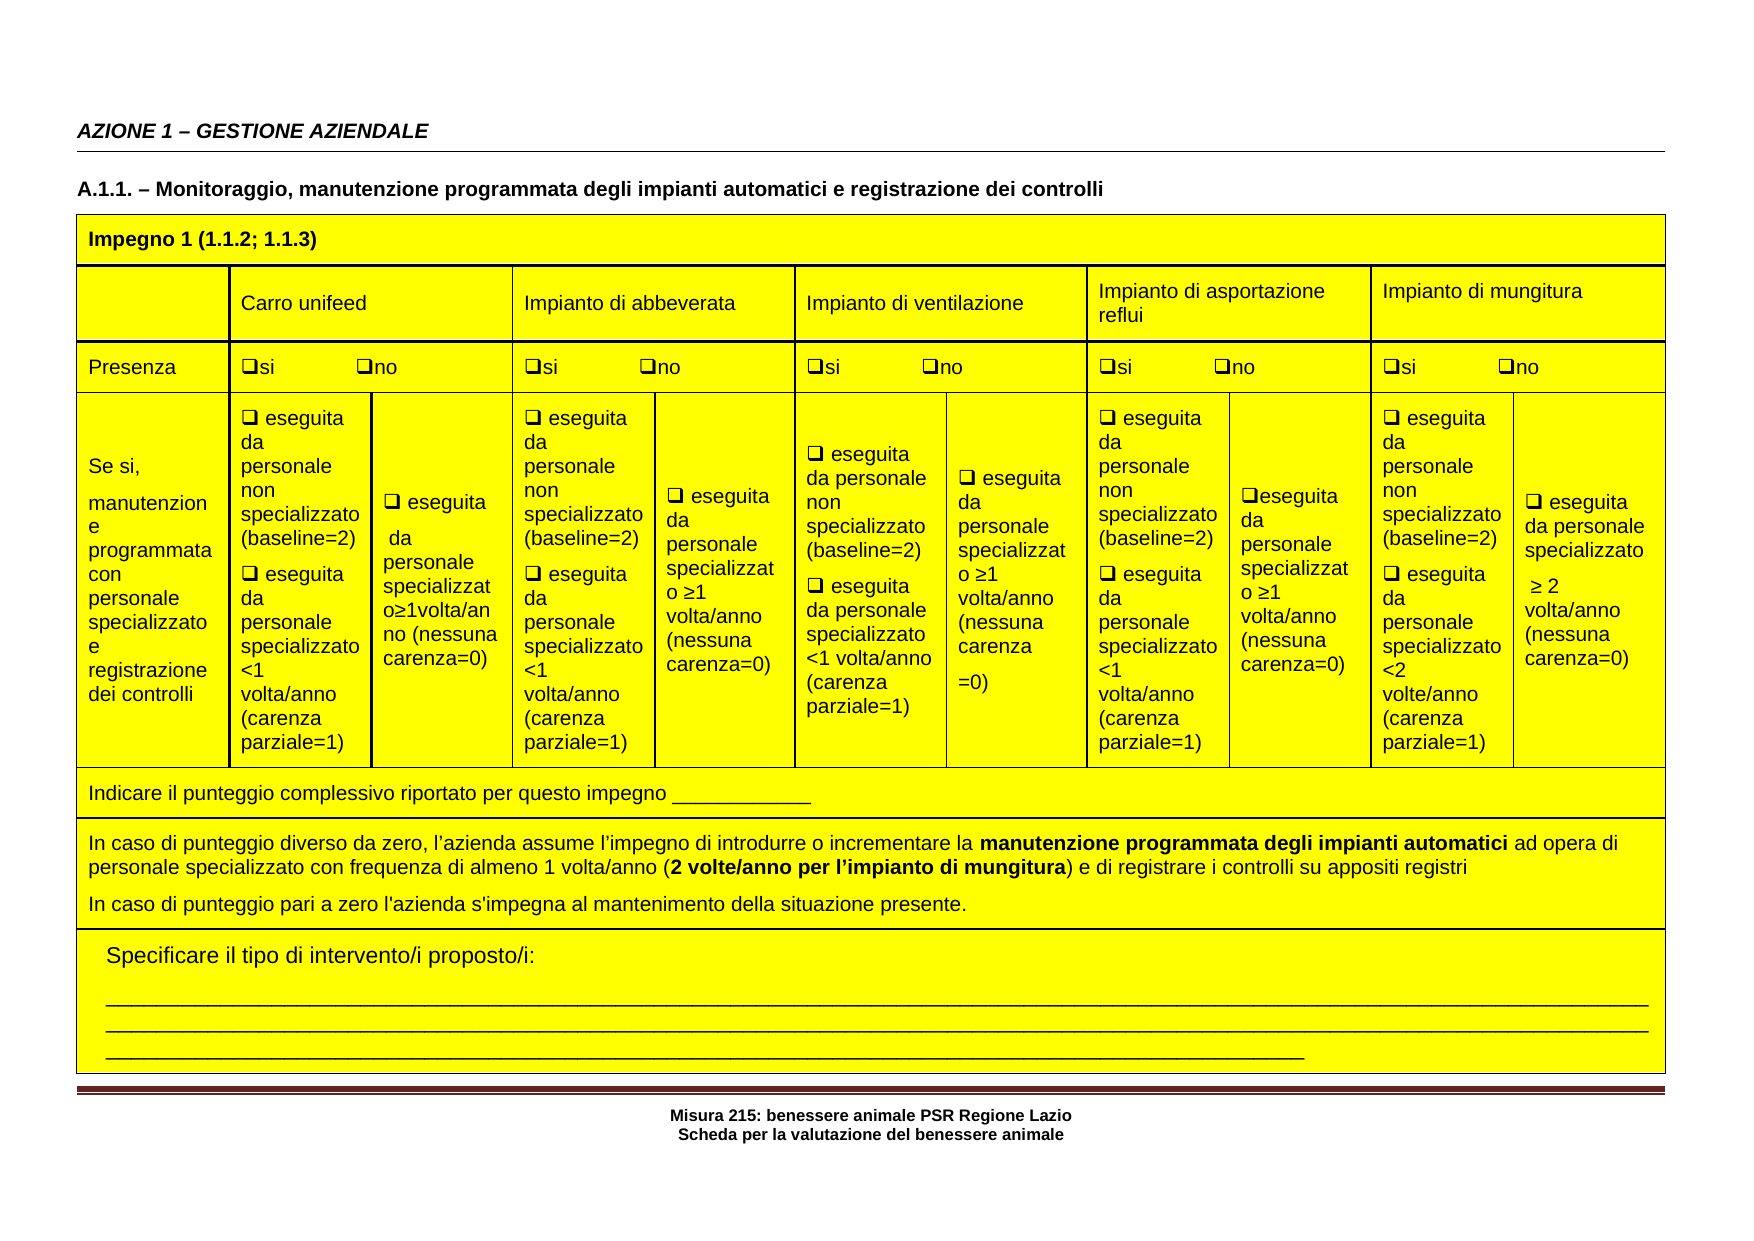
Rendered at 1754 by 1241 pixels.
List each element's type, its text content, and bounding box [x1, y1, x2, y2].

table_cell eseguita da personale non specializzato (baseline=2) eseguita da personale specializzato <1 volta/anno (carenza parziale=1) [796, 393, 946, 766]
table_cell eseguita da personale specializzato ≥1 volta/anno (nessuna carenza =0) [947, 393, 1086, 766]
table_cell si no [1088, 343, 1370, 392]
table_cell eseguita da personale specializzato ≥ 2 volta/anno (nessuna carenza=0) [1514, 393, 1665, 766]
table_cell eseguita da personale specializzato ≥1 volta/anno (nessuna carenza=0) [656, 393, 794, 766]
table_cell eseguita da personale non specializzato (baseline=2) eseguita da personale specializzato <2 volte/anno (carenza parziale=1) [1372, 393, 1513, 766]
table_cell eseguita da personale non specializzato (baseline=2) eseguita da personale specializzato <1 volta/anno (carenza parziale=1) [231, 393, 370, 766]
table_header Impegno 1 (1.1.2; 1.1.3) [77, 215, 1665, 263]
text azione 1 – gestione AZIENDALE [77, 119, 1665, 151]
table_cell Impianto di abbeverata [513, 267, 794, 339]
table_cell Impianto di asportazione reflui [1088, 267, 1370, 339]
table_cell Se si, manutenzione programmata con personale specializzato e registrazione dei controlli [77, 393, 228, 766]
table_cell Carro unifeed [231, 267, 512, 339]
table_cell In caso di punteggio diverso da zero, l’azienda assume l’impegno di introdurre o incrementare la manutenzione programmata degli impianti automatici ad opera di personale specializzato con frequenza di almeno 1 volta/anno (2 volte/anno per l’impianto di mungitura) e di registrare i controlli su appositi registri In caso di punteggio pari a zero l'azienda s'impegna al mantenimento della situazione presente. [77, 819, 1665, 928]
table_cell Impianto di ventilazione [796, 267, 1086, 339]
table_cell si no [1372, 343, 1665, 392]
table_cell si no [796, 343, 1086, 392]
table_cell [77, 267, 228, 339]
table_cell eseguita da personale non specializzato (baseline=2) eseguita da personale specializzato <1 volta/anno (carenza parziale=1) [513, 393, 654, 766]
table_cell eseguita da personale non specializzato (baseline=2) eseguita da personale specializzato <1 volta/anno (carenza parziale=1) [1088, 393, 1229, 766]
table_cell eseguita da personale specializzato≥1volta/anno (nessuna carenza=0) [373, 393, 512, 766]
table_cell Indicare il punteggio complessivo riportato per questo impegno ____________ [77, 768, 1665, 817]
table_cell si no [513, 343, 794, 392]
table_cell eseguita da personale specializzato ≥1 volta/anno (nessuna carenza=0) [1230, 393, 1370, 766]
table_cell Presenza [77, 343, 228, 392]
text A.1.1. – Monitoraggio, manutenzione programmata degli impianti automatici e registrazione dei controlli [77, 177, 1665, 201]
table_cell Specificare il tipo di intervento/i proposto/i: ________________________________________________________________________________________________________________________________________________________________________________________________________________________________________________________________________________________________________________________________________________ [77, 930, 1665, 1072]
table_cell si no [231, 343, 512, 392]
table_cell Impianto di mungitura [1372, 267, 1665, 339]
